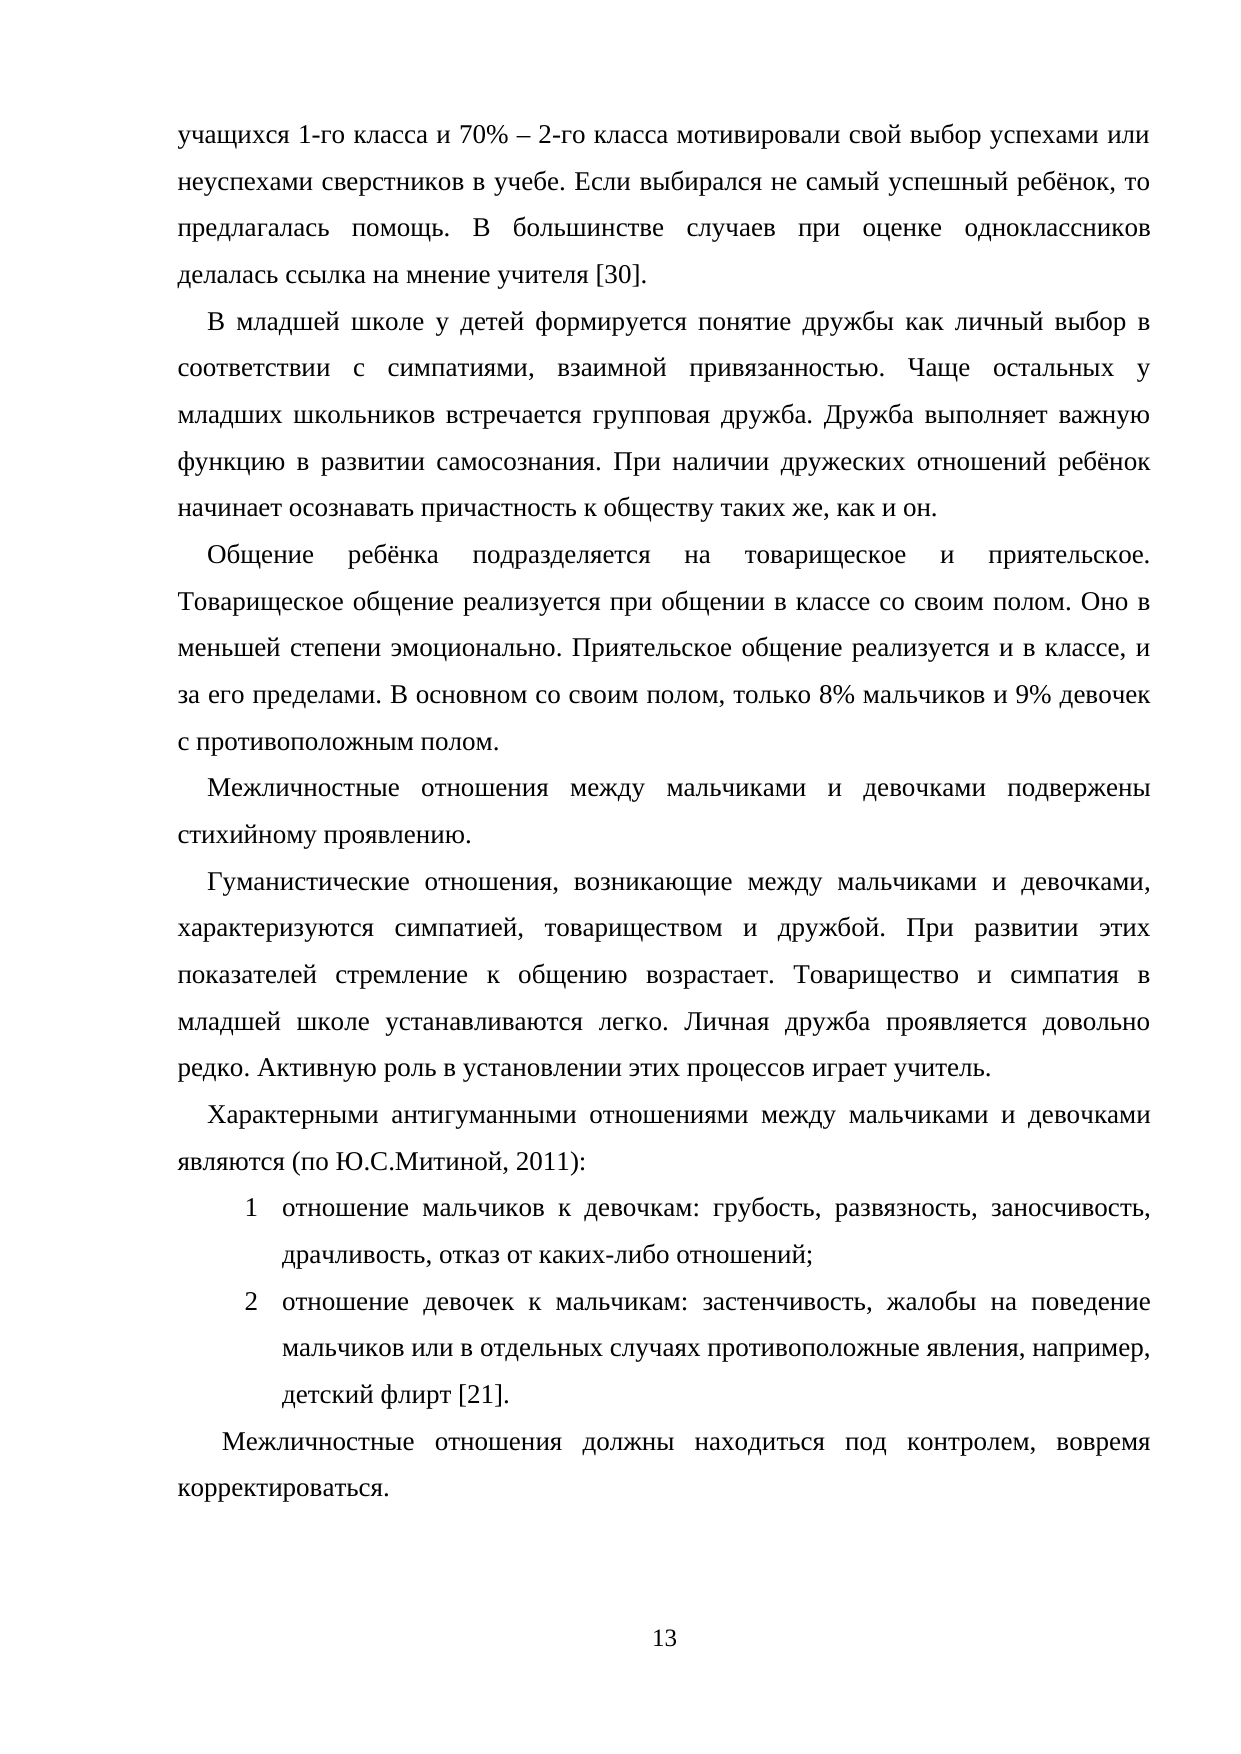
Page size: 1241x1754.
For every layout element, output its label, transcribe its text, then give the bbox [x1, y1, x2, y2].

text Межличностные отношения должны находиться под контролем, вовремя корректироваться. [177, 1425, 1152, 1503]
list отношение девочек к мальчикам: застенчивость, жалобы на поведение мальчиков или в отдельных случаях противоположные явления, например, детский флирт [21]. [244, 1285, 1152, 1409]
text Общение ребёнка подразделяется на товарищеское и приятельское. Товарищеское общение реализуется при общении в классе со своим полом. Оно в меньшей степени эмоционально. Приятельское общение реализуется и в классе, и за его пределами. В основном со своим полом, только 8% мальчиков и 9% девочек с противоположным полом. [177, 538, 1152, 756]
text Гуманистические отношения, возникающие между мальчиками и девочками, характеризуются симпатией, товариществом и дружбой. При развитии этих показателей стремление к общению возрастает. Товарищество и симпатия в младшей школе устанавливаются легко. Личная дружба проявляется довольно редко. Активную роль в установлении этих процессов играет учитель. [177, 865, 1152, 1083]
text Межличностные отношения между мальчиками и девочками подвержены стихийному проявлению. [177, 771, 1152, 849]
text В младшей школе у детей формируется понятие дружбы как личный выбор в соответствии с симпатиями, взаимной привязанностью. Чаще остальных у младших школьников встречается групповая дружба. Дружба выполняет важную функцию в развитии самосознания. При наличии дружеских отношений ребёнок начинает осознавать причастность к обществу таких же, как и он. [177, 305, 1152, 523]
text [177, 118, 1152, 289]
text Характерными антигуманными отношениями между мальчиками и девочками являются (по Ю.С.Митиной, 2011): [177, 1098, 1152, 1176]
list отношение мальчиков к девочкам: грубость, развязность, заносчивость, драчливость, отказ от каких-либо отношений; [244, 1191, 1152, 1269]
